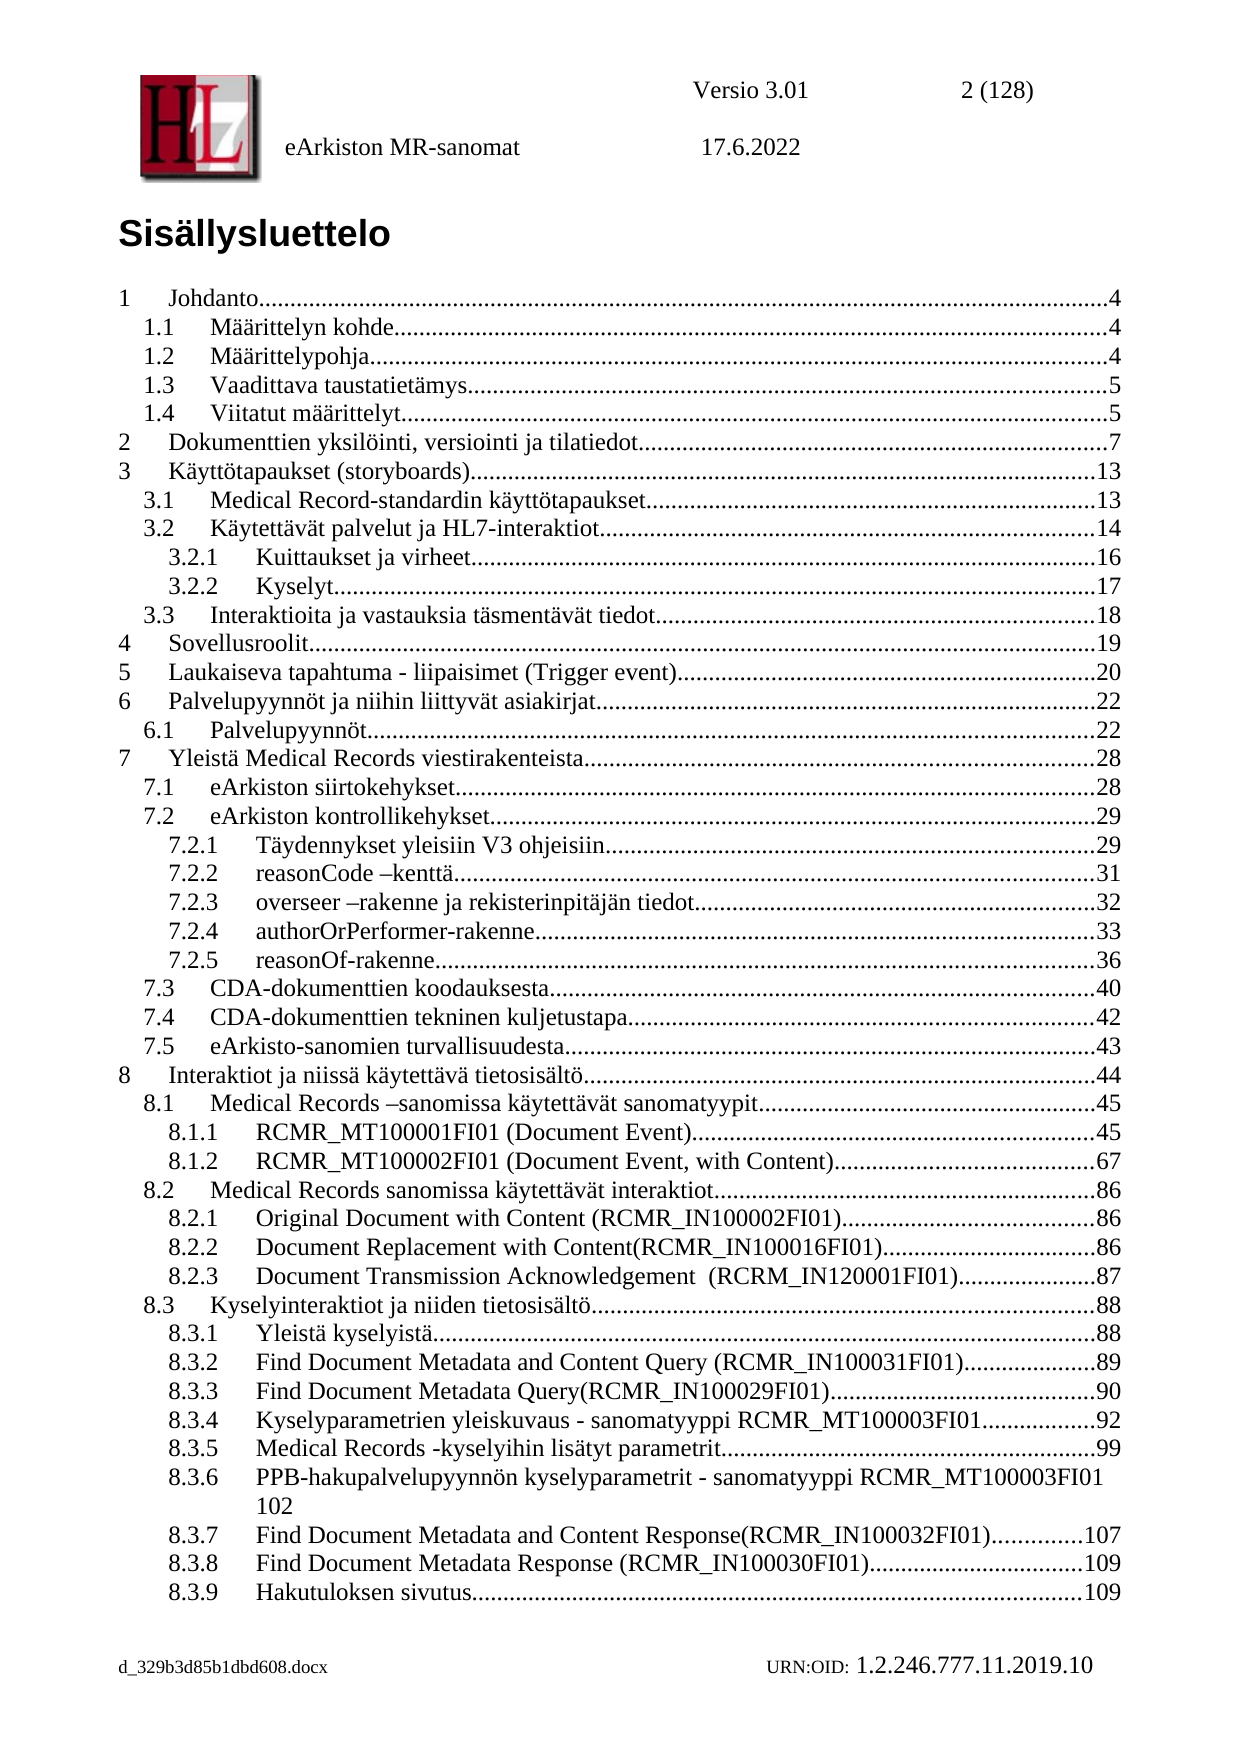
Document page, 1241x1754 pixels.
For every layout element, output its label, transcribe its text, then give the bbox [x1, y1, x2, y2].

text 2 Dokumenttien yksilöinti, versiointi ja tilatiedot 7 [118, 427, 1122, 456]
text 7.2 eArkiston kontrollikehykset 29 [143, 801, 1122, 830]
text 7.2.3 overseer –rakenne ja rekisterinpitäjän tiedot 32 [168, 887, 1122, 916]
text 3.1 Medical Record-standardin käyttötapaukset 13 [143, 485, 1122, 513]
text 7.2.4 authorOrPerformer-rakenne 33 [168, 916, 1122, 945]
text 5 Laukaiseva tapahtuma - liipaisimet (Trigger event) 20 [118, 657, 1122, 686]
text 8.1.2 RCMR_MT100002FI01 (Document Event, with Content) 67 [168, 1146, 1122, 1175]
text 8.3.1 Yleistä kyselyistä 88 [168, 1318, 1122, 1347]
text 8.2.2 Document Replacement with Content(RCMR_IN100016FI01) 86 [168, 1232, 1122, 1261]
text 1.4 Viitatut määrittelyt 5 [143, 398, 1122, 427]
text 8.3.6 PPB-hakupalvelupyynnön kyselyparametrit - sanomatyyppi RCMR_MT100003FI01 102 [168, 1462, 1122, 1520]
text 4 Sovellusroolit 19 [118, 628, 1122, 657]
text 8.3.7 Find Document Metadata and Content Response(RCMR_IN100032FI01) 107 [168, 1520, 1122, 1548]
text 3.2.2 Kyselyt 17 [168, 571, 1122, 600]
text 6 Palvelupyynnöt ja niihin liittyvät asiakirjat 22 [118, 686, 1122, 715]
text 8.1 Medical Records –sanomissa käytettävät sanomatyypit 45 [143, 1088, 1122, 1117]
text Sisällysluettelo [118, 212, 1122, 255]
text 8.3.8 Find Document Metadata Response (RCMR_IN100030FI01) 109 [168, 1548, 1122, 1577]
picture [140, 75, 263, 183]
text 1.2 Määrittelypohja 4 [143, 341, 1122, 370]
text 3.2.1 Kuittaukset ja virheet 16 [168, 542, 1122, 571]
text 8.2 Medical Records sanomissa käytettävät interaktiot 86 [143, 1175, 1122, 1203]
text 1 Johdanto 4 [118, 283, 1122, 312]
text 3.2 Käytettävät palvelut ja HL7-interaktiot 14 [143, 513, 1122, 542]
text 8.3.4 Kyselyparametrien yleiskuvaus - sanomatyyppi RCMR_MT100003FI01 92 [168, 1405, 1122, 1433]
text 8.3.2 Find Document Metadata and Content Query (RCMR_IN100031FI01) 89 [168, 1347, 1122, 1376]
text 6.1 Palvelupyynnöt 22 [143, 715, 1122, 743]
text 3 Käyttötapaukset (storyboards) 13 [118, 456, 1122, 485]
text 3.3 Interaktioita ja vastauksia täsmentävät tiedot 18 [143, 600, 1122, 628]
text 7 Yleistä Medical Records viestirakenteista 28 [118, 743, 1122, 772]
text 7.2.1 Täydennykset yleisiin V3 ohjeisiin 29 [168, 830, 1122, 858]
text 8 Interaktiot ja niissä käytettävä tietosisältö 44 [118, 1060, 1122, 1088]
text 7.5 eArkisto-sanomien turvallisuudesta 43 [143, 1031, 1122, 1060]
text 8.3.3 Find Document Metadata Query(RCMR_IN100029FI01) 90 [168, 1376, 1122, 1405]
text 7.2.2 reasonCode –kenttä 31 [168, 858, 1122, 887]
text 1.1 Määrittelyn kohde 4 [143, 312, 1122, 341]
text 8.2.3 Document Transmission Acknowledgement (RCRM_IN120001FI01) 87 [168, 1261, 1122, 1290]
text 8.3 Kyselyinteraktiot ja niiden tietosisältö 88 [143, 1290, 1122, 1318]
text 7.1 eArkiston siirtokehykset 28 [143, 772, 1122, 801]
text 7.2.5 reasonOf-rakenne 36 [168, 945, 1122, 973]
text 7.3 CDA-dokumenttien koodauksesta 40 [143, 973, 1122, 1002]
text 8.3.5 Medical Records -kyselyihin lisätyt parametrit 99 [168, 1433, 1122, 1462]
text 8.3.9 Hakutuloksen sivutus 109 [168, 1577, 1122, 1606]
text 8.2.1 Original Document with Content (RCMR_IN100002FI01) 86 [168, 1203, 1122, 1232]
text 7.4 CDA-dokumenttien tekninen kuljetustapa 42 [143, 1002, 1122, 1031]
text 1.3 Vaadittava taustatietämys 5 [143, 370, 1122, 398]
text 8.1.1 RCMR_MT100001FI01 (Document Event) 45 [168, 1117, 1122, 1146]
